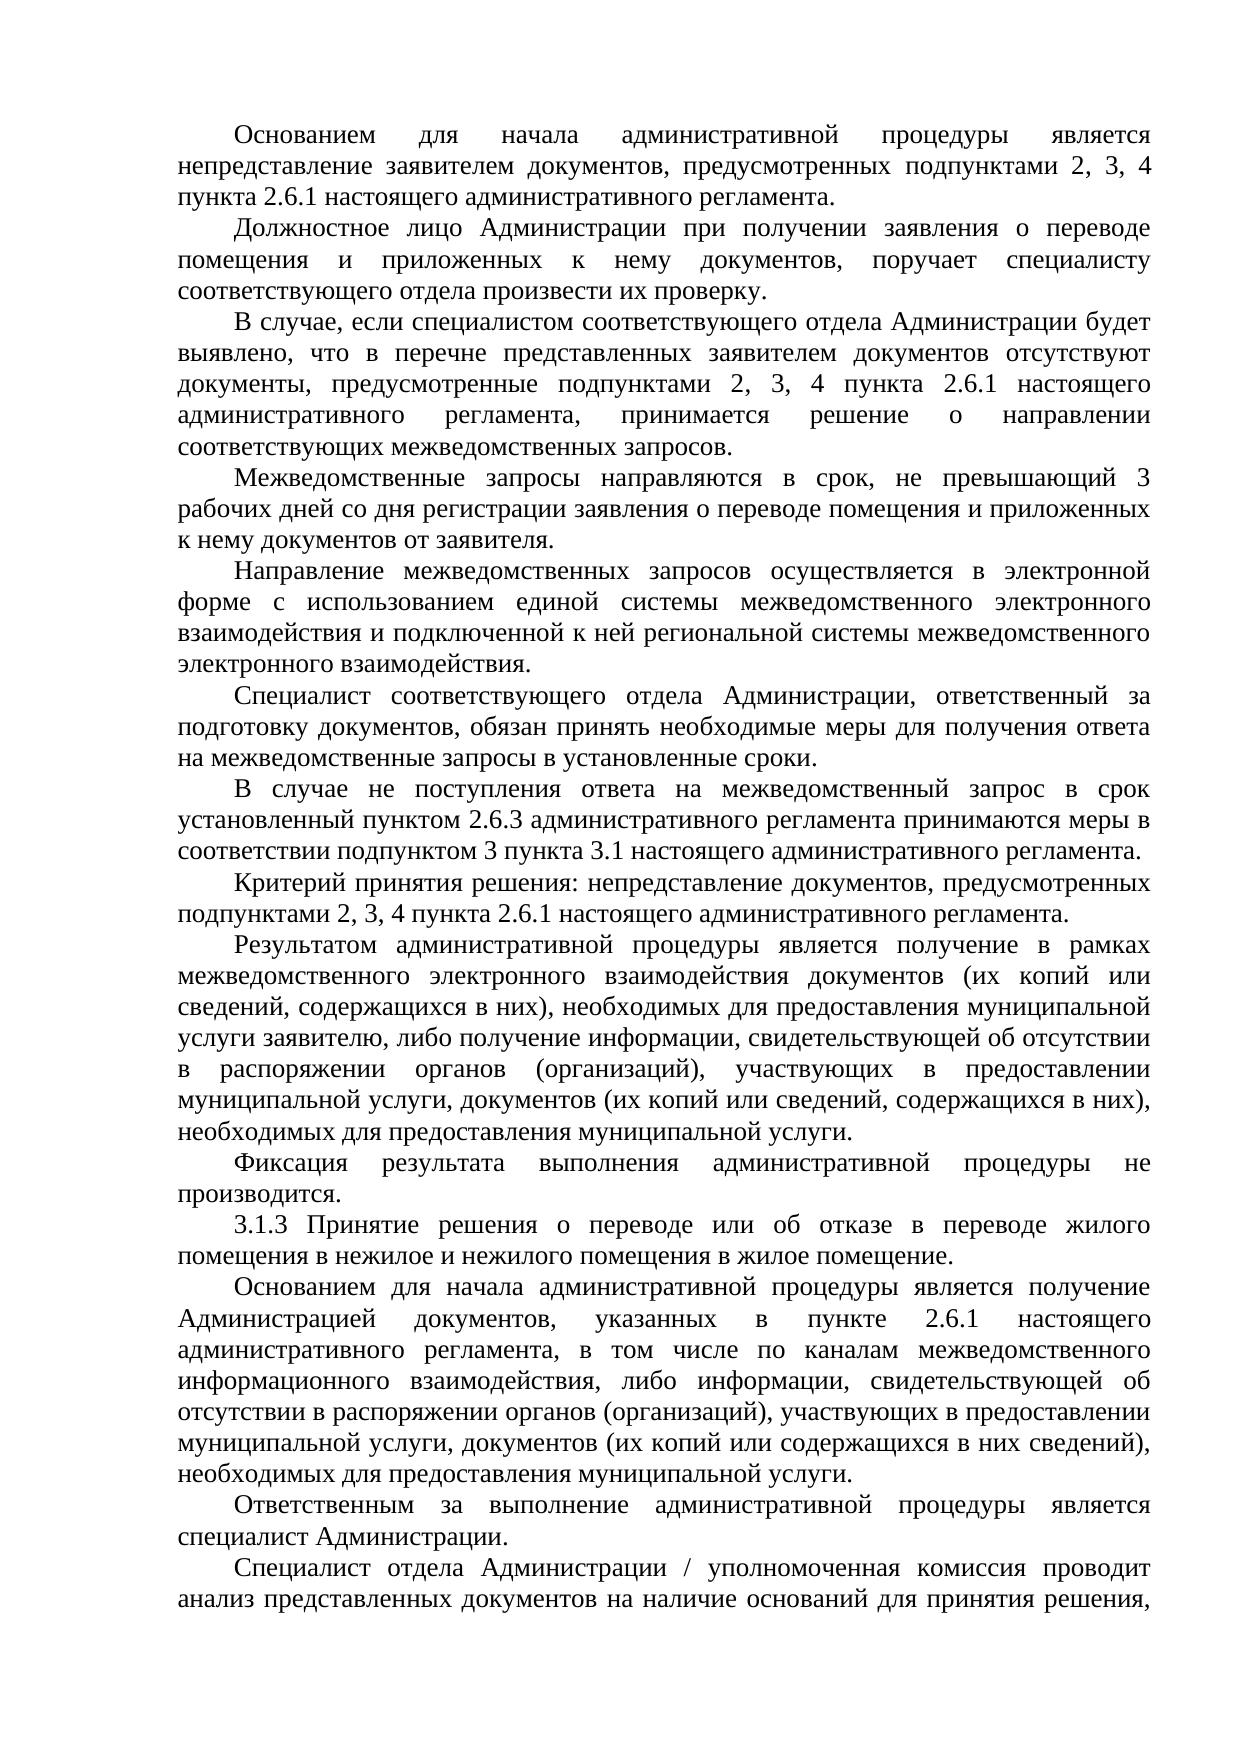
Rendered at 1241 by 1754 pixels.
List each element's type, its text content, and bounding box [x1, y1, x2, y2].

text Основанием для начала административной процедуры является непредставление заявителем документов, предусмотренных подпунктами 2, 3, 4 пункта 2.6.1 настоящего административного регламента. [177, 118, 1152, 212]
text Должностное лицо Администрации при получении заявления о переводе помещения и приложенных к нему документов, поручает специалисту соответствующего отдела произвести их проверку. [177, 212, 1152, 305]
text Результатом административной процедуры является получение в рамках межведомственного электронного взаимодействия документов (их копий или сведений, содержащихся в них), необходимых для предоставления муниципальной услуги заявителю, либо получение информации, свидетельствующей об отсутствии в распоряжении органов (организаций), участвующих в предоставлении муниципальной услуги, документов (их копий или сведений, содержащихся в них), необходимых для предоставления муниципальной услуги. [177, 928, 1152, 1146]
text Фиксация результата выполнения административной процедуры не производится. [177, 1146, 1152, 1208]
text Критерий принятия решения: непредставление документов, предусмотренных подпунктами 2, 3, 4 пункта 2.6.1 настоящего административного регламента. [177, 866, 1152, 928]
text Основанием для начала административной процедуры является получение Администрацией документов, указанных в пункте 2.6.1 настоящего административного регламента, в том числе по каналам межведомственного информационного взаимодействия, либо информации, свидетельствующей об отсутствии в распоряжении органов (организаций), участвующих в предоставлении муниципальной услуги, документов (их копий или содержащихся в них сведений), необходимых для предоставления муниципальной услуги. [177, 1271, 1152, 1488]
text Специалист соответствующего отдела Администрации, ответственный за подготовку документов, обязан принять необходимые меры для получения ответа на межведомственные запросы в установленные сроки. [177, 679, 1152, 772]
text 3.1.3 Принятие решения о переводе или об отказе в переводе жилого помещения в нежилое и нежилого помещения в жилое помещение. [177, 1208, 1152, 1271]
text В случае, если специалистом соответствующего отдела Администрации будет выявлено, что в перечне представленных заявителем документов отсутствуют документы, предусмотренные подпунктами 2, 3, 4 пункта 2.6.1 настоящего административного регламента, принимается решение о направлении соответствующих межведомственных запросов. [177, 305, 1152, 461]
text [177, 1551, 1152, 1613]
text Межведомственные запросы направляются в срок, не превышающий 3 рабочих дней со дня регистрации заявления о переводе помещения и приложенных к нему документов от заявителя. [177, 461, 1152, 554]
text Направление межведомственных запросов осуществляется в электронной форме с использованием единой системы межведомственного электронного взаимодействия и подключенной к ней региональной системы межведомственного электронного взаимодействия. [177, 554, 1152, 679]
text Ответственным за выполнение административной процедуры является специалист Администрации. [177, 1488, 1152, 1551]
text В случае не поступления ответа на межведомственный запрос в срок установленный пунктом 2.6.3 административного регламента принимаются меры в соответствии подпунктом 3 пункта 3.1 настоящего административного регламента. [177, 772, 1152, 866]
